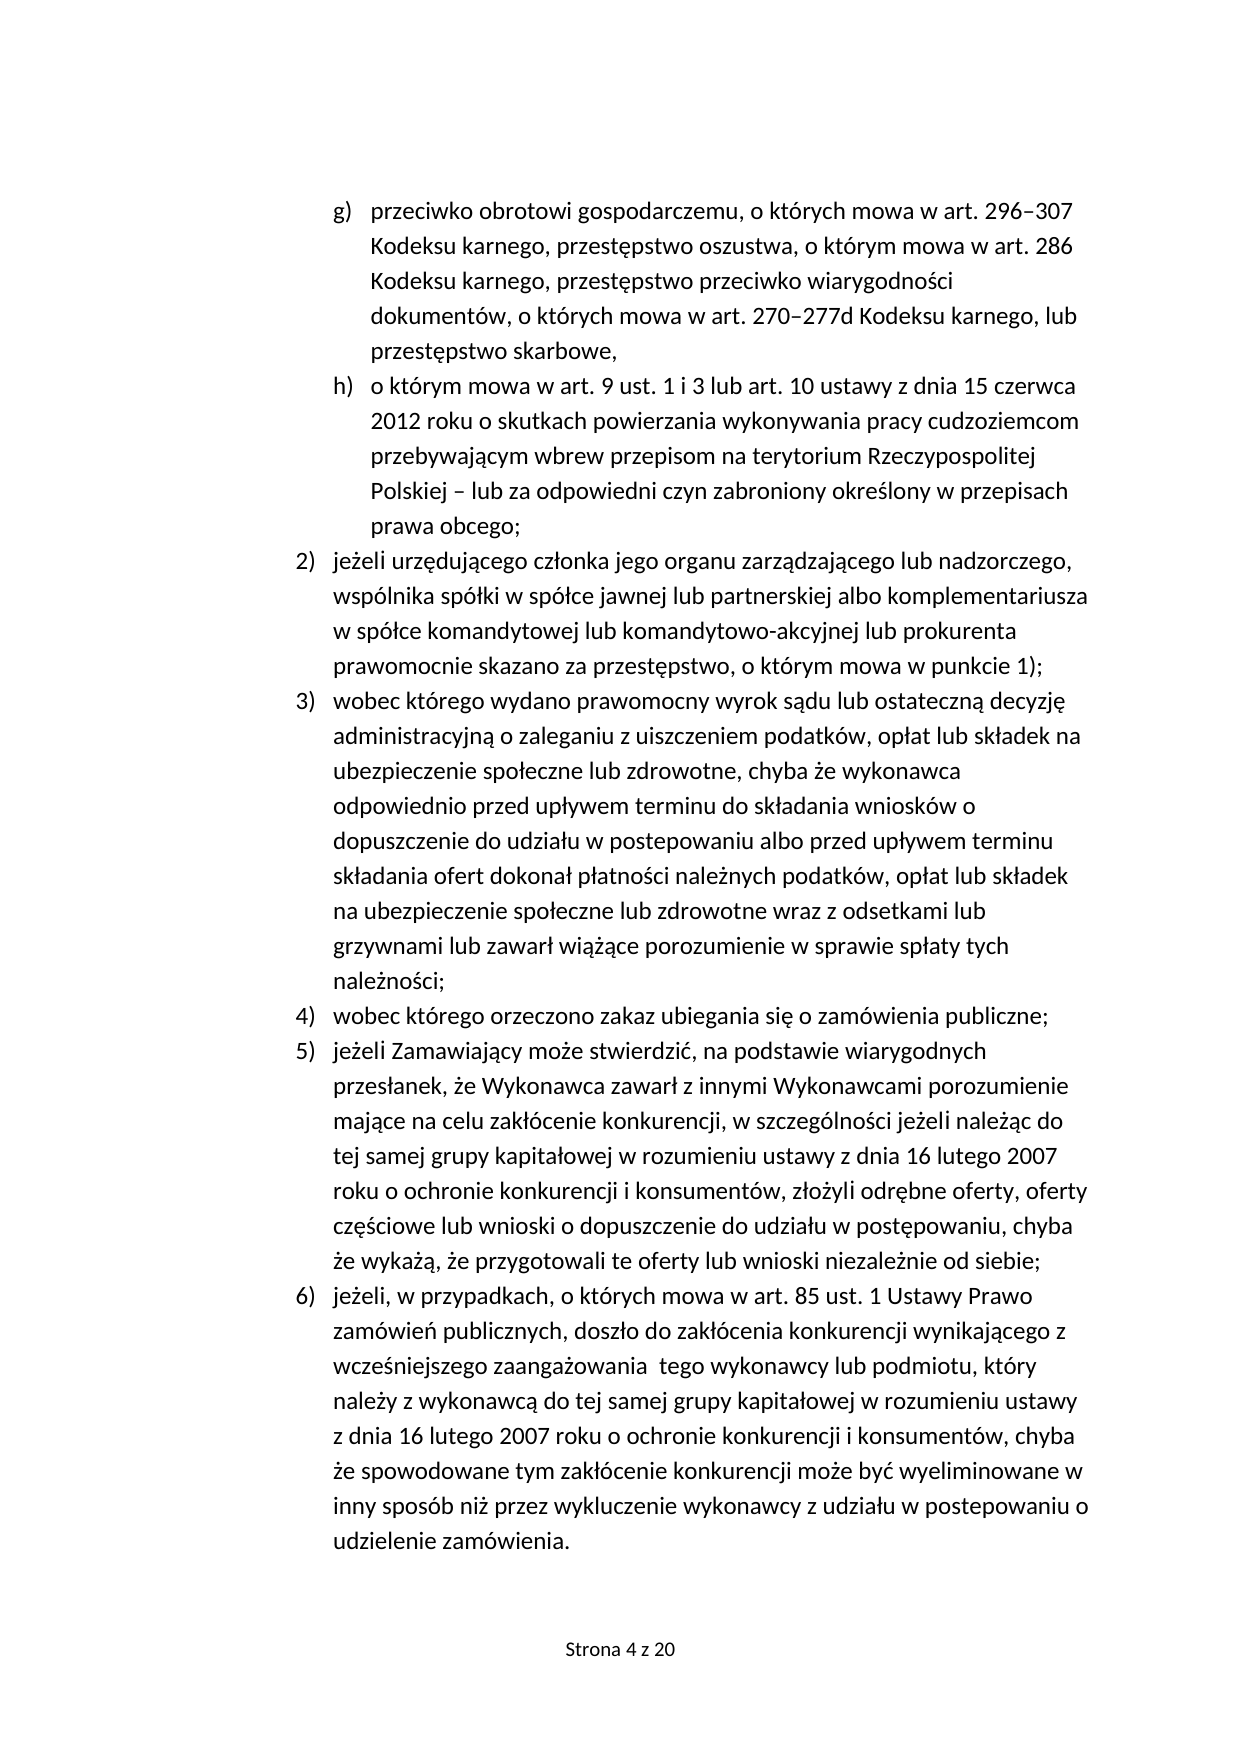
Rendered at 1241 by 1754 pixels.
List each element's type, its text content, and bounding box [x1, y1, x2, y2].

list wobec którego wydano prawomocny wyrok sądu lub ostateczną decyzję administracyjną o zaleganiu z uiszczeniem podatków, opłat lub składek na ubezpieczenie społeczne lub zdrowotne, chyba że wykonawca odpowiednio przed upływem terminu do składania wniosków o dopuszczenie do udziału w postepowaniu albo przed upływem terminu składania ofert dokonał płatności należnych podatków, opłat lub składek na ubezpieczenie społeczne lub zdrowotne wraz z odsetkami lub grzywnami lub zawarł wiążące porozumienie w sprawie spłaty tych należności; [295, 685, 1093, 996]
list jeżeli̇ Zamawiający może stwierdzić, na podstawie wiarygodnych przesłanek, że Wykonawca zawarł z innymi Wykonawcami porozumienie mające na celu zakłócenie konkurencji, w szczególności jeżeli̇ należąc do tej samej grupy kapitałowej w rozumieniu ustawy z dnia 16 lutego 2007 roku o ochronie konkurencji i konsumentów, złożyli̇ odrębne oferty, oferty częściowe lub wnioski o dopuszczenie do udziału w postępowaniu, chyba że wykażą, że przygotowali te oferty lub wnioski niezależnie od siebie; [295, 1035, 1093, 1276]
list przeciwko obrotowi gospodarczemu, o których mowa w art. 296–307 Kodeksu karnego, przestępstwo oszustwa, o którym mowa w art. 286 Kodeksu karnego, przestępstwo przeciwko wiarygodności dokumentów, o których mowa w art. 270–277d Kodeksu karnego, lub przestępstwo skarbowe, [333, 195, 1093, 366]
list jeżeli, w przypadkach, o których mowa w art. 85 ust. 1 Ustawy Prawo zamówień publicznych, doszło do zakłócenia konkurencji wynikającego z wcześniejszego zaangażowania tego wykonawcy lub podmiotu, który należy z wykonawcą do tej samej grupy kapitałowej w rozumieniu ustawy z dnia 16 lutego 2007 roku o ochronie konkurencji i konsumentów, chyba że spowodowane tym zakłócenie konkurencji może być wyeliminowane w inny sposób niż przez wykluczenie wykonawcy z udziału w postepowaniu o udzielenie zamówienia. [295, 1280, 1093, 1556]
list wobec którego orzeczono zakaz ubiegania się o zamówienia publiczne; [295, 1000, 1093, 1031]
list jeżeli̇ urzędującego członka jego organu zarządzającego lub nadzorczego, wspólnika spółki w spółce jawnej lub partnerskiej albo komplementariusza w spółce komandytowej lub komandytowo-akcyjnej lub prokurenta prawomocnie skazano za przestępstwo, o którym mowa w punkcie 1); [295, 545, 1093, 681]
list o którym mowa w art. 9 ust. 1 i 3 lub art. 10 ustawy z dnia 15 czerwca 2012 roku o skutkach powierzania wykonywania pracy cudzoziemcom przebywającym wbrew przepisom na terytorium Rzeczypospolitej Polskiej – lub za odpowiedni czyn zabroniony określony w przepisach prawa obcego; [333, 370, 1093, 541]
